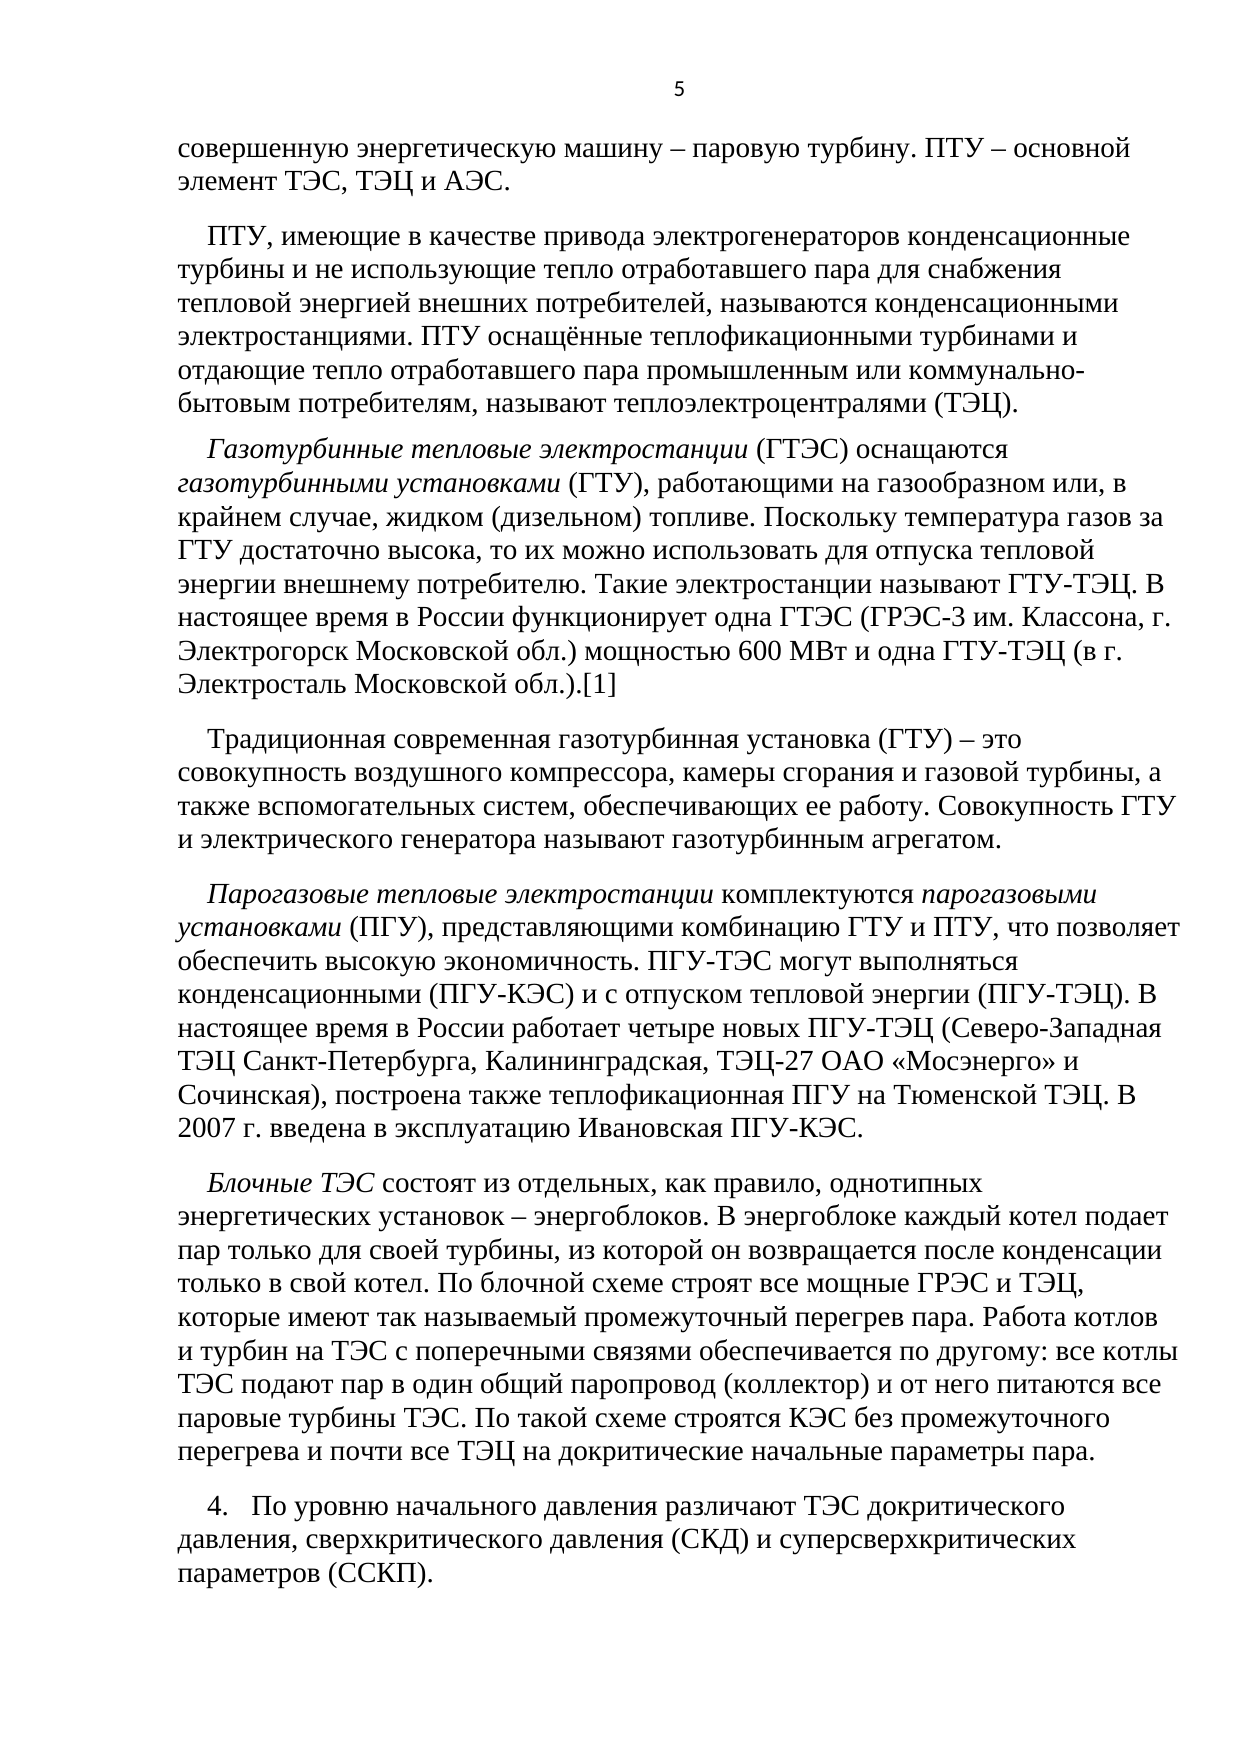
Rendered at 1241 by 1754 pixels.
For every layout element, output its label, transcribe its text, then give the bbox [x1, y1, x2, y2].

text Традиционная современная газотурбинная установка (ГТУ) – это совокупность воздушного компрессора, камеры сгорания и газовой турбины, а также вспомогательных систем, обеспечивающих ее работу. Совокупность ГТУ и электрического генератора называют газотурбинным агрегатом. [177, 721, 1181, 855]
text Блочные ТЭС состоят из отдельных, как правило, однотипных энергетических установок – энергоблоков. В энергоблоке каждый котел подает пар только для своей турбины, из которой он возвращается после конденсации только в свой котел. По блочной схеме строят все мощные ГРЭС и ТЭЦ, которые имеют так называемый промежуточный перегрев пара. Работа котлов и турбин на ТЭС с поперечными связями обеспечивается по другому: все котлы ТЭС подают пар в один общий паропровод (коллектор) и от него питаются все паровые турбины ТЭС. По такой схеме строятся КЭС без промежуточного перегрева и почти все ТЭЦ на докритические начальные параметры пара. [177, 1165, 1181, 1467]
text Парогазовые тепловые электростанции комплектуются парогазовыми установками (ПГУ), представляющими комбинацию ГТУ и ПТУ, что позволяет обеспечить высокую экономичность. ПГУ-ТЭС могут выполняться конденсационными (ПГУ-КЭС) и с отпуском тепловой энергии (ПГУ-ТЭЦ). В настоящее время в России работает четыре новых ПГУ-ТЭЦ (Северо-Западная ТЭЦ Санкт-Петербурга, Калининградская, ТЭЦ-27 ОАО «Мосэнерго» и Сочинская), построена также теплофикационная ПГУ на Тюменской ТЭЦ. В 2007 г. введена в эксплуатацию Ивановская ПГУ-КЭС. [177, 876, 1181, 1144]
list По уровню начального давления различают ТЭС докритического давления, сверхкритического давления (СКД) и суперсверхкритических параметров (ССКП). [177, 1488, 1181, 1588]
text ПТУ, имеющие в качестве привода электрогенераторов конденсационные турбины и не использующие тепло отработавшего пара для снабжения тепловой энергией внешних потребителей, называются конденсационными электростанциями. ПТУ оснащённые теплофикационными турбинами и отдающие тепло отработавшего пара промышленным или коммунально-бытовым потребителям, называют теплоэлектроцентралями (ТЭЦ). [177, 218, 1181, 419]
text Газотурбинные тепловые электростанции (ГТЭС) оснащаются газотурбинными установками (ГТУ), работающими на газообразном или, в крайнем случае, жидком (дизельном) топливе. Поскольку температура газов за ГТУ достаточно высока, то их можно использовать для отпуска тепловой энергии внешнему потребителю. Такие электростанции называют ГТУ-ТЭЦ. В настоящее время в России функционирует одна ГТЭС (ГРЭС-3 им. Классона, г. Электрогорск Московской обл.) мощностью 600 МВт и одна ГТУ-ТЭЦ (в г. Электросталь Московской обл.).[1] [177, 432, 1181, 700]
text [177, 130, 1181, 197]
